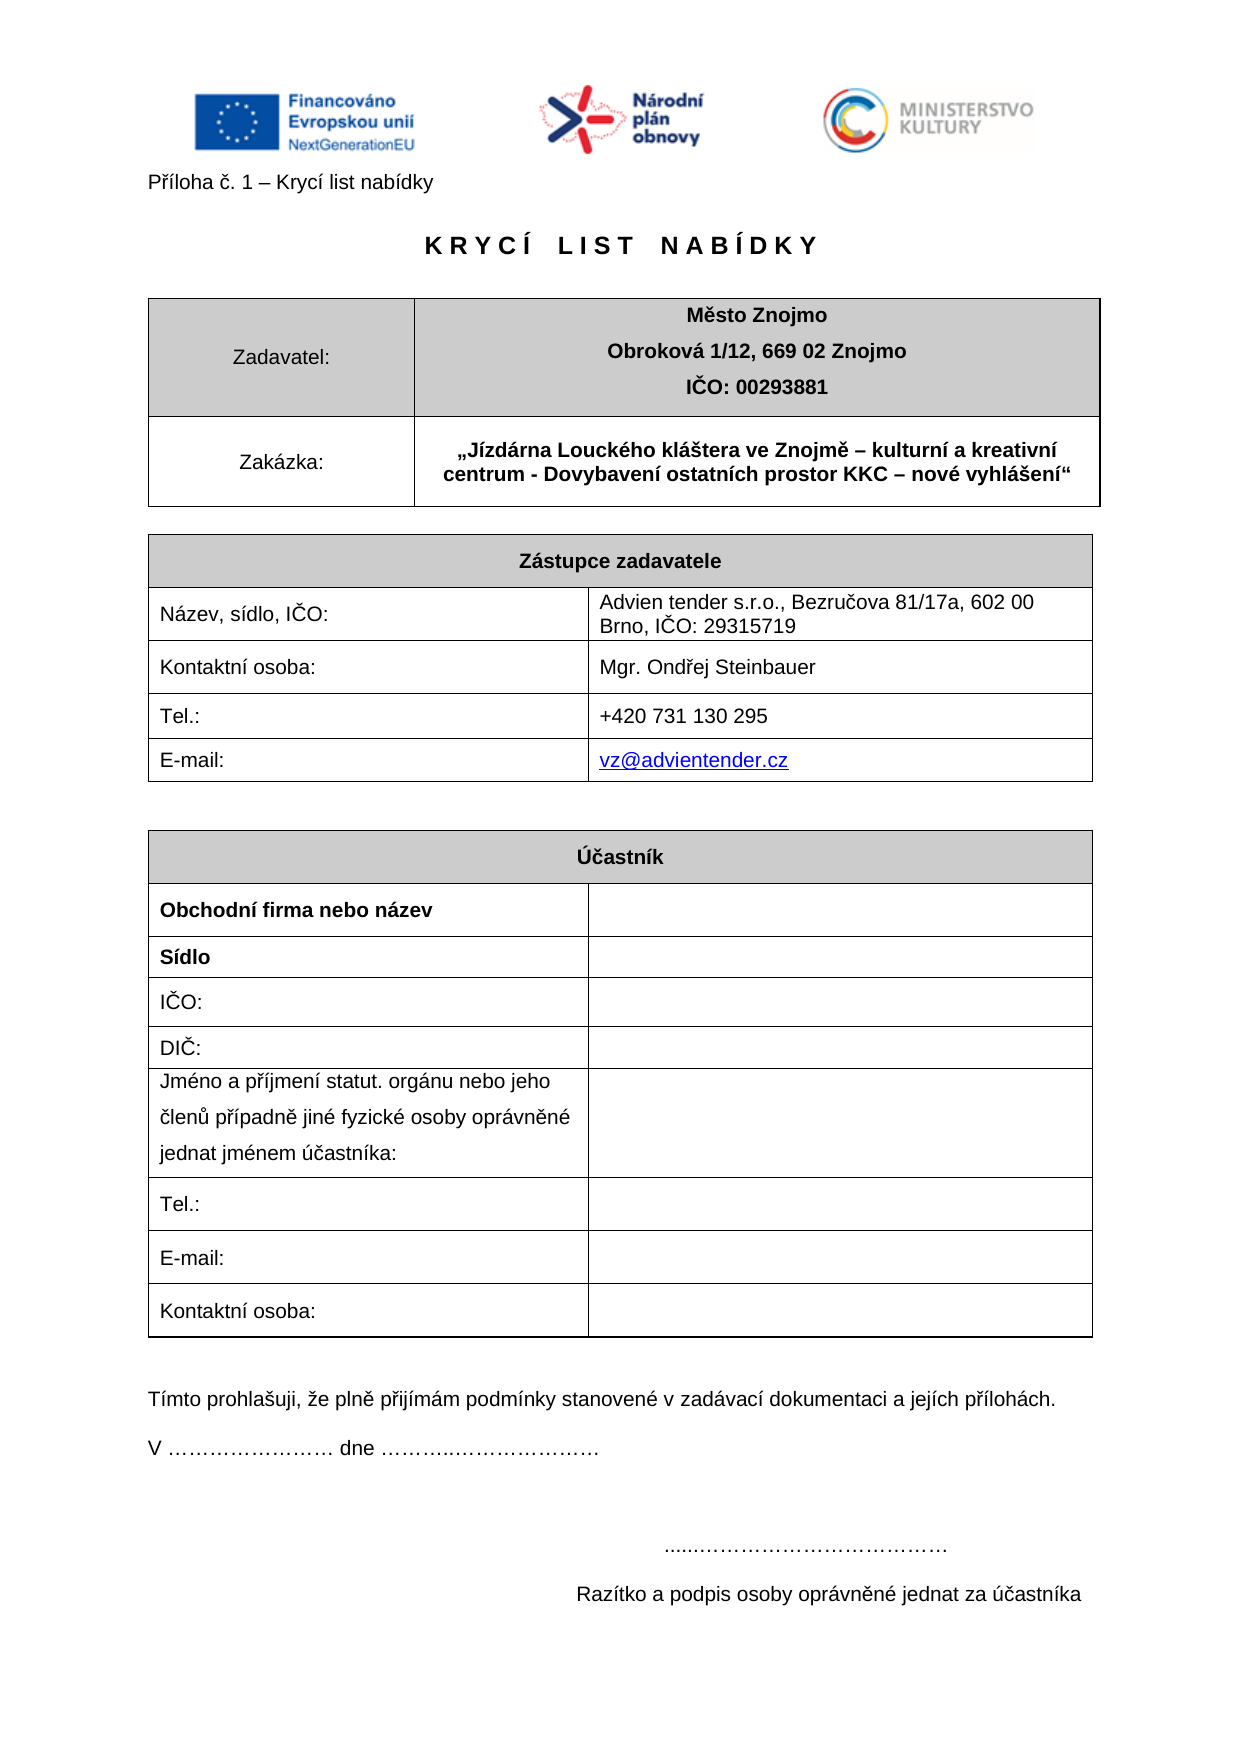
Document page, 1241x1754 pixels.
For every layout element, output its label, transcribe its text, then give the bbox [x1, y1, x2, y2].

table_cell Tel.: [149, 694, 588, 737]
table_cell Mgr. Ondřej Steinbauer [589, 641, 1092, 693]
table_cell Kontaktní osoba: [149, 641, 588, 693]
table_cell Jméno a příjmení statut. orgánu nebo jeho členů případně jiné fyzické osoby oprávněné jednat jménem účastníka: [149, 1069, 588, 1177]
table_cell E-mail: [149, 739, 588, 781]
table_cell Sídlo [149, 937, 588, 977]
table_cell [589, 884, 1092, 936]
table_cell vz@advientender.cz [589, 739, 1092, 781]
table_cell [589, 1027, 1092, 1068]
table_cell Obchodní firma nebo název [149, 884, 588, 936]
text V …………………… dne ………..………………… [148, 1435, 1092, 1459]
table_header Zadavatel: [149, 299, 414, 416]
table_cell Kontaktní osoba: [149, 1284, 588, 1336]
table_cell IČO: [149, 978, 588, 1026]
table_cell DIČ: [149, 1027, 588, 1068]
table_cell Název, sídlo, IČO: [149, 588, 588, 640]
table_cell Zakázka: [149, 417, 414, 506]
text Tímto prohlašuji, že plně přijímám podmínky stanovené v zadávací dokumentaci a jejích přílohách. [148, 1386, 1092, 1410]
table_cell [589, 978, 1092, 1026]
table_cell [589, 1284, 1092, 1336]
table_cell +420 731 130 295 [589, 694, 1092, 737]
picture [147, 62, 1093, 179]
table_cell [589, 937, 1092, 977]
text K R Y C Í L I S T N A B Í D K Y [148, 231, 1092, 260]
table_cell Advien tender s.r.o., Bezručova 81/17a, 602 00 Brno, IČO: 29315719 [589, 588, 1092, 640]
table_header Město Znojmo Obroková 1/12, 669 02 Znojmo IČO: 00293881 [415, 299, 1099, 416]
table_cell E-mail: [149, 1231, 588, 1283]
text Razítko a podpis osoby oprávněné jednat za účastníka [576, 1582, 1092, 1606]
text ......……………………………… [664, 1533, 1092, 1557]
table_cell Tel.: [149, 1178, 588, 1230]
table_cell [589, 1178, 1092, 1230]
table_cell [589, 1069, 1092, 1177]
table_cell [589, 1231, 1092, 1283]
table_cell „Jízdárna Louckého kláštera ve Znojmě – kulturní a kreativní centrum - Dovybavení ostatních prostor KKC – nové vyhlášení“ [415, 417, 1099, 506]
table_header Zástupce zadavatele [149, 535, 1092, 587]
table_header Účastník [149, 831, 1092, 883]
